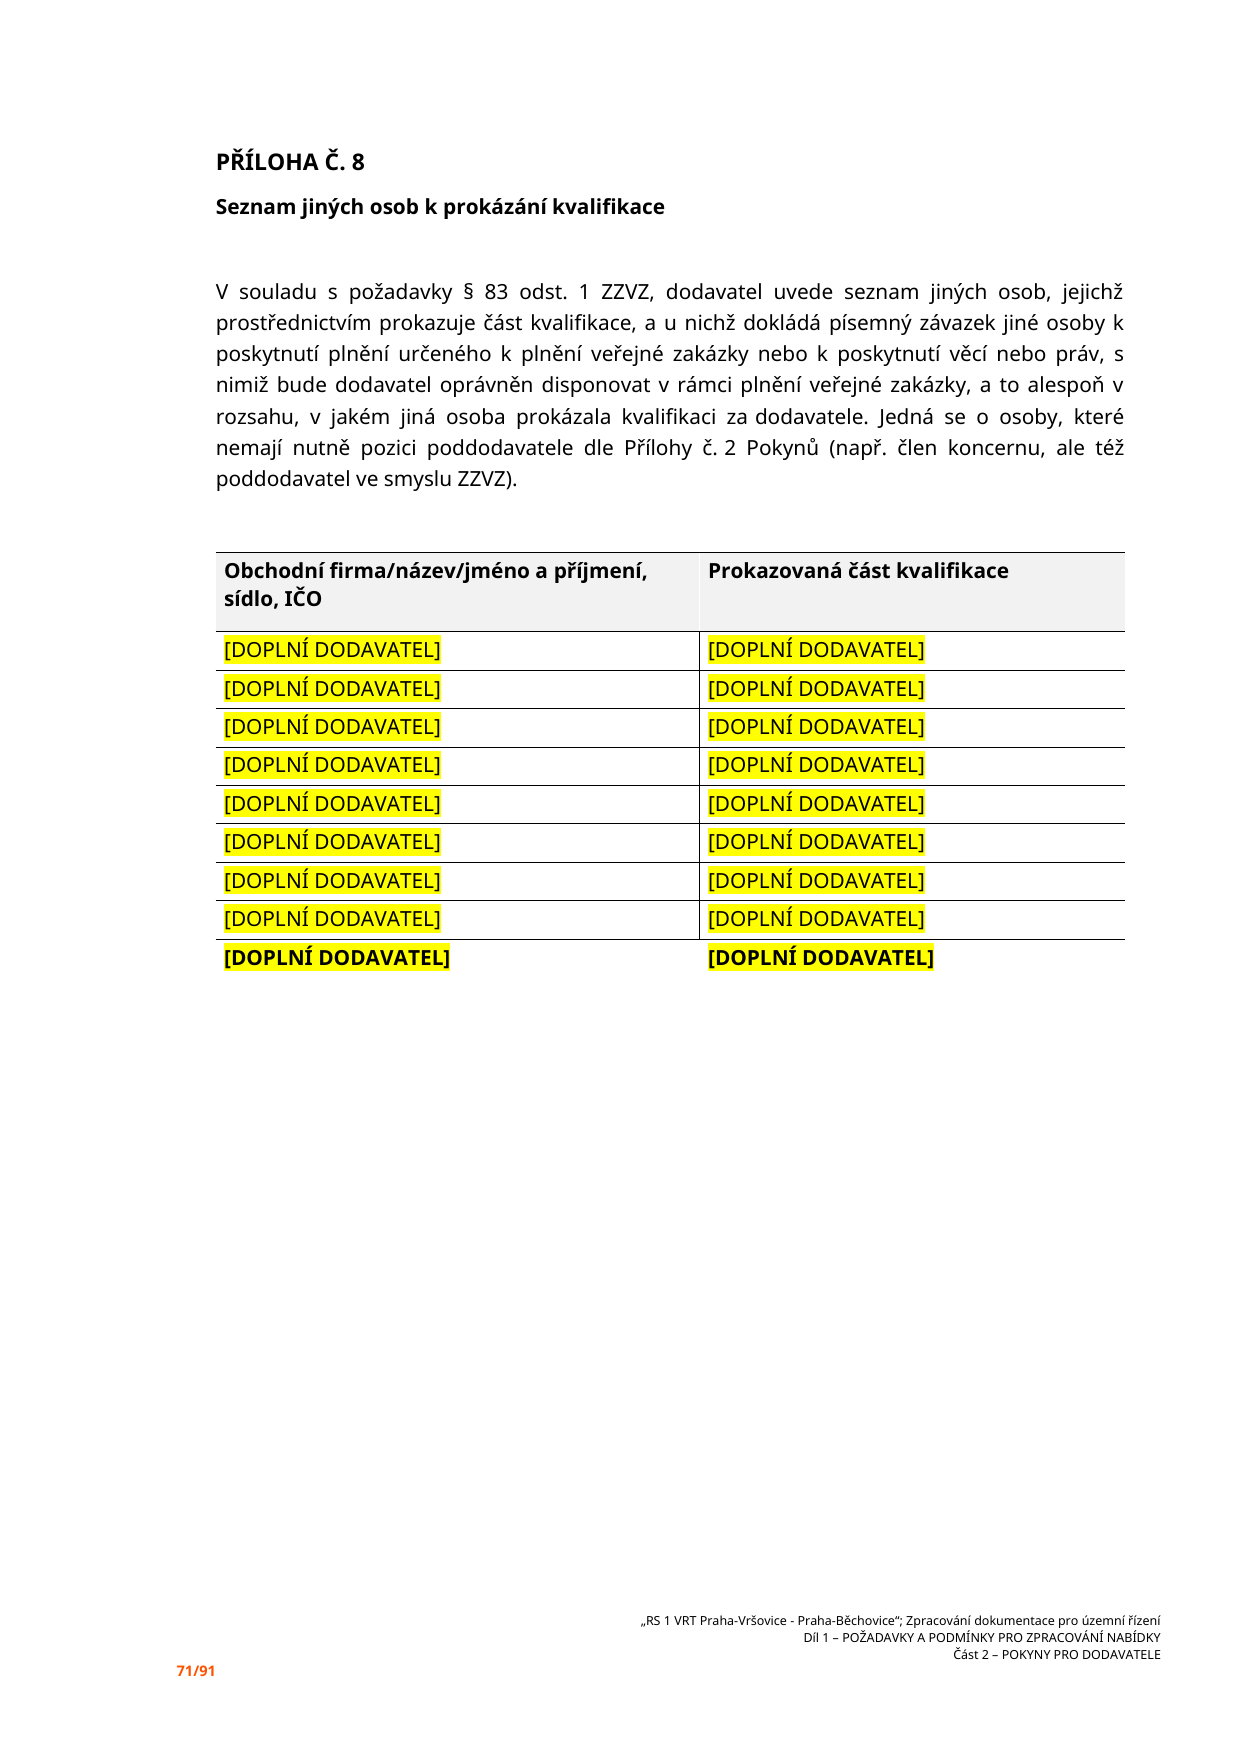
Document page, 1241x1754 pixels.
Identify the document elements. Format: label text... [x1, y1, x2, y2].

text Seznam jiných osob k prokázání kvalifikace [216, 192, 1125, 221]
table_cell [DOPLNÍ DODAVATEL] [700, 786, 1125, 823]
text Příloha č. 8 [216, 146, 1125, 177]
table_header Prokazovaná část kvalifikace [700, 553, 1125, 631]
table_cell [DOPLNÍ DODAVATEL] [700, 748, 1125, 785]
table_cell [DOPLNÍ DODAVATEL] [700, 824, 1125, 862]
table_cell [DOPLNÍ DODAVATEL] [700, 709, 1125, 746]
table_cell [DOPLNÍ DODAVATEL] [216, 863, 699, 900]
table_cell [DOPLNÍ DODAVATEL] [216, 709, 699, 746]
table_cell [DOPLNÍ DODAVATEL] [216, 786, 699, 823]
table_cell [DOPLNÍ DODAVATEL] [216, 632, 699, 669]
table_cell [DOPLNÍ DODAVATEL] [216, 748, 699, 785]
table_cell [DOPLNÍ DODAVATEL] [700, 901, 1125, 939]
table_cell [DOPLNÍ DODAVATEL] [700, 632, 1125, 669]
table_header Obchodní firma/název/jméno a příjmení, sídlo, IČO [216, 553, 699, 631]
table_cell [DOPLNÍ DODAVATEL] [216, 671, 699, 708]
table_cell [DOPLNÍ DODAVATEL] [700, 671, 1125, 708]
text V souladu s požadavky § 83 odst. 1 ZZVZ, dodavatel uvede seznam jiných osob, jejichž prostřednictvím prokazuje část kvalifikace, a u nichž dokládá písemný závazek jiné osoby k poskytnutí plnění určeného k plnění veřejné zakázky nebo k poskytnutí věcí nebo práv, s nimiž bude dodavatel oprávněn disponovat v rámci plnění veřejné zakázky, a to alespoň v rozsahu, v jakém jiná osoba prokázala kvalifikaci za dodavatele. Jedná se o osoby, které nemají nutně pozici poddodavatele dle Přílohy č. 2 Pokynů (např. člen koncernu, ale též poddodavatel ve smyslu ZZVZ). [216, 277, 1125, 493]
table_cell [DOPLNÍ DODAVATEL] [216, 940, 699, 977]
table_cell [DOPLNÍ DODAVATEL] [700, 940, 1125, 977]
table_cell [DOPLNÍ DODAVATEL] [700, 863, 1125, 900]
table_cell [DOPLNÍ DODAVATEL] [216, 824, 699, 862]
table_cell [DOPLNÍ DODAVATEL] [216, 901, 699, 939]
